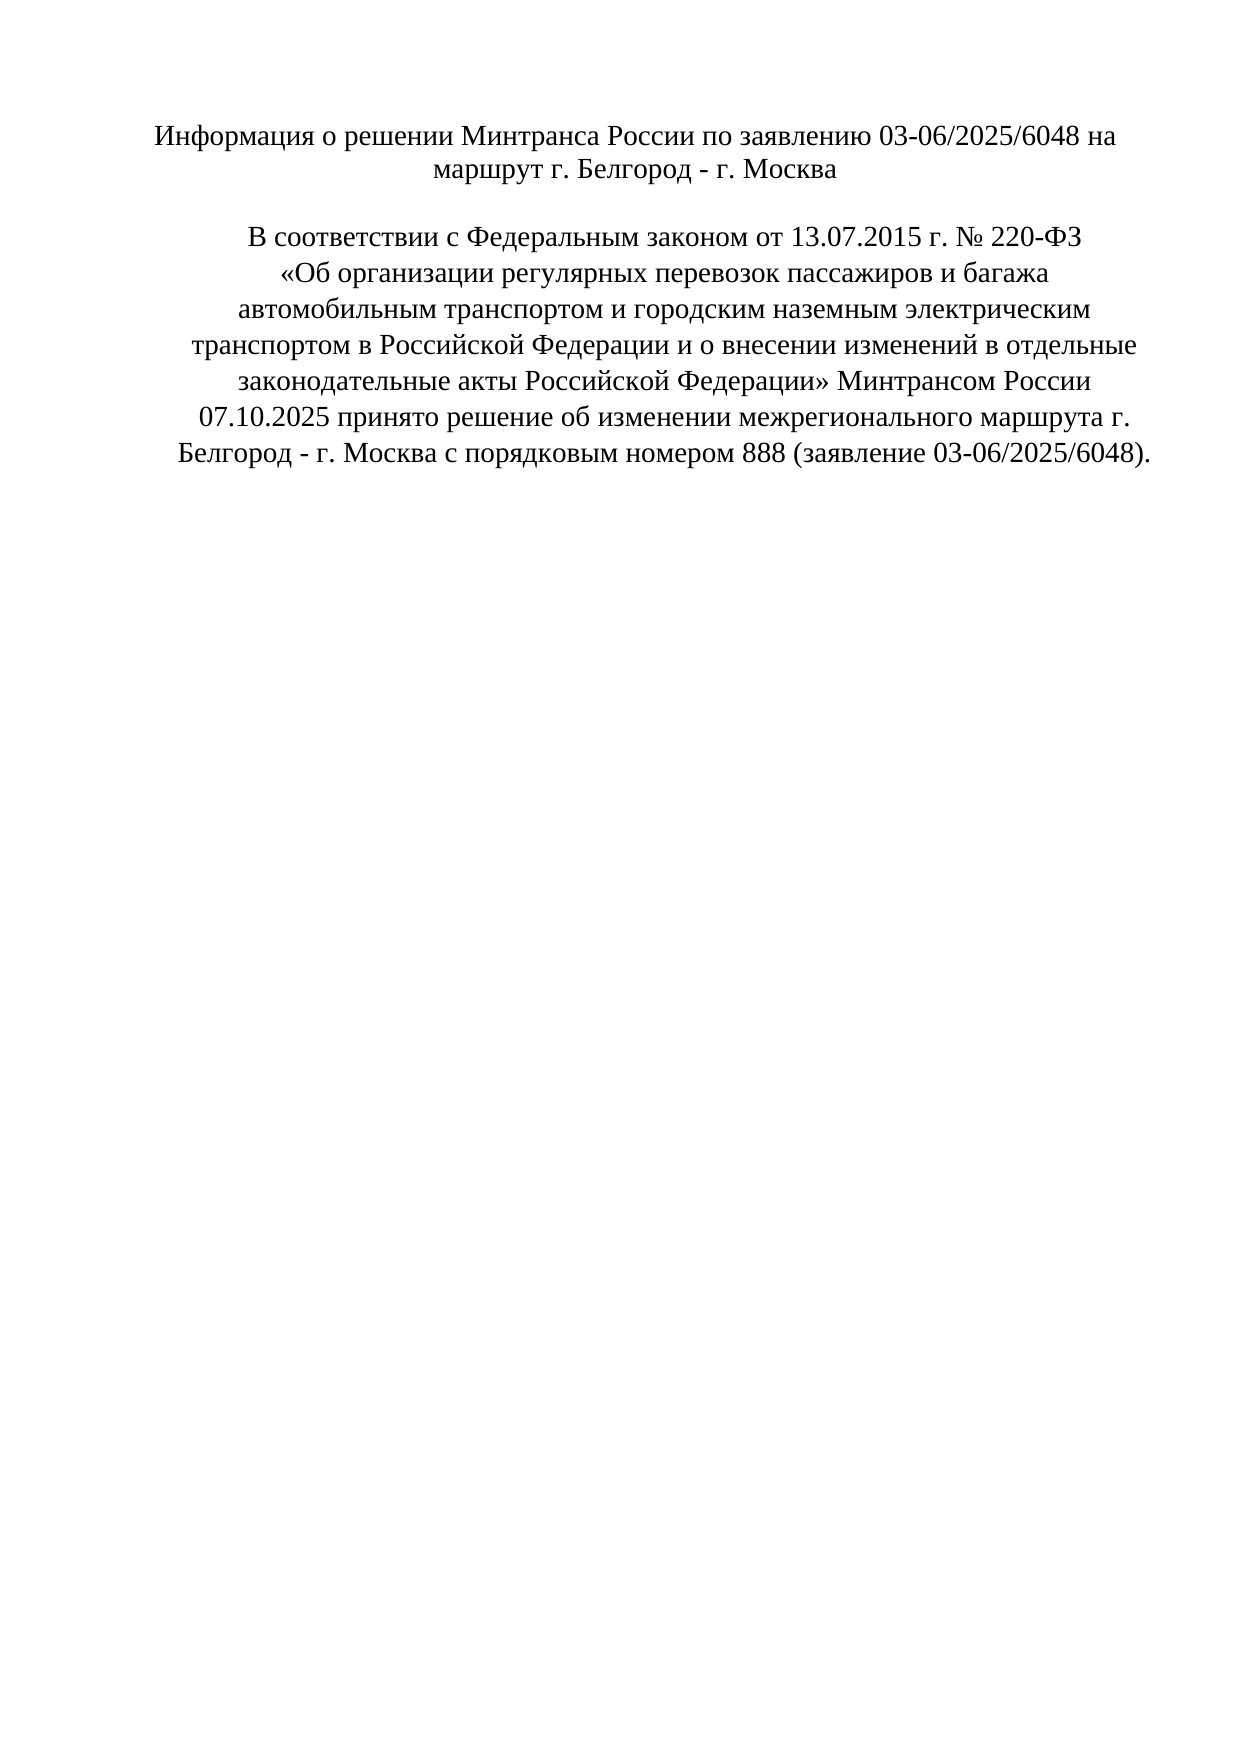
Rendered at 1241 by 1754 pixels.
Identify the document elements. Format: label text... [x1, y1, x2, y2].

text Информация о решении Минтранса России по заявлению 03-06/2025/6048 на маршрут г. Белгород - г. Москва [118, 118, 1152, 185]
text В соответствии с Федеральным законом от 13.07.2015 г. № 220-ФЗ «Об организации регулярных перевозок пассажиров и багажа автомобильным транспортом и городским наземным электрическим транспортом в Российской Федерации и о внесении изменений в отдельные законодательные акты Российской Федерации» Минтрансом России 07.10.2025 принято решение об изменении межрегионального маршрута г. Белгород - г. Москва с порядковым номером 888 (заявление 03-06/2025/6048). [177, 219, 1152, 469]
